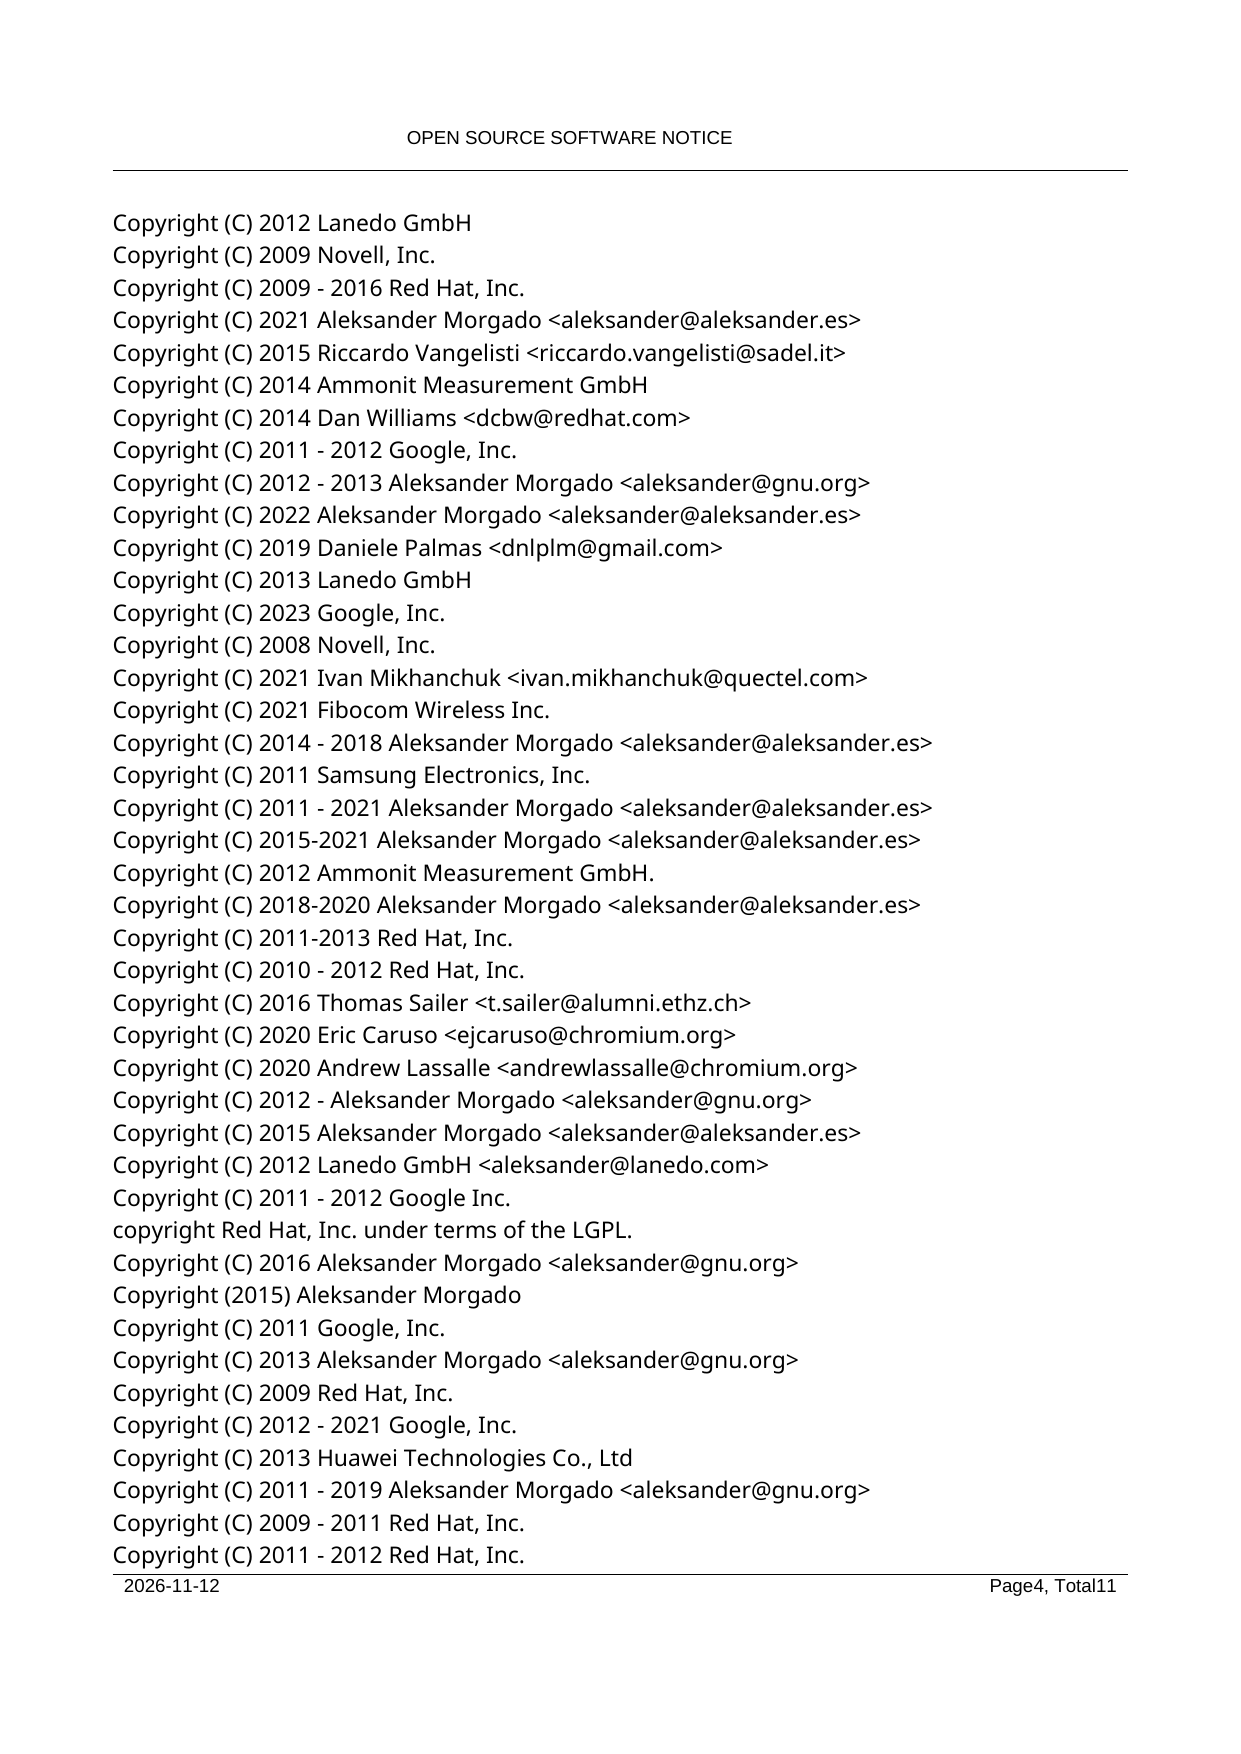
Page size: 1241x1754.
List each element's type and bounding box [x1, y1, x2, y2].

text [112, 206, 1128, 1571]
